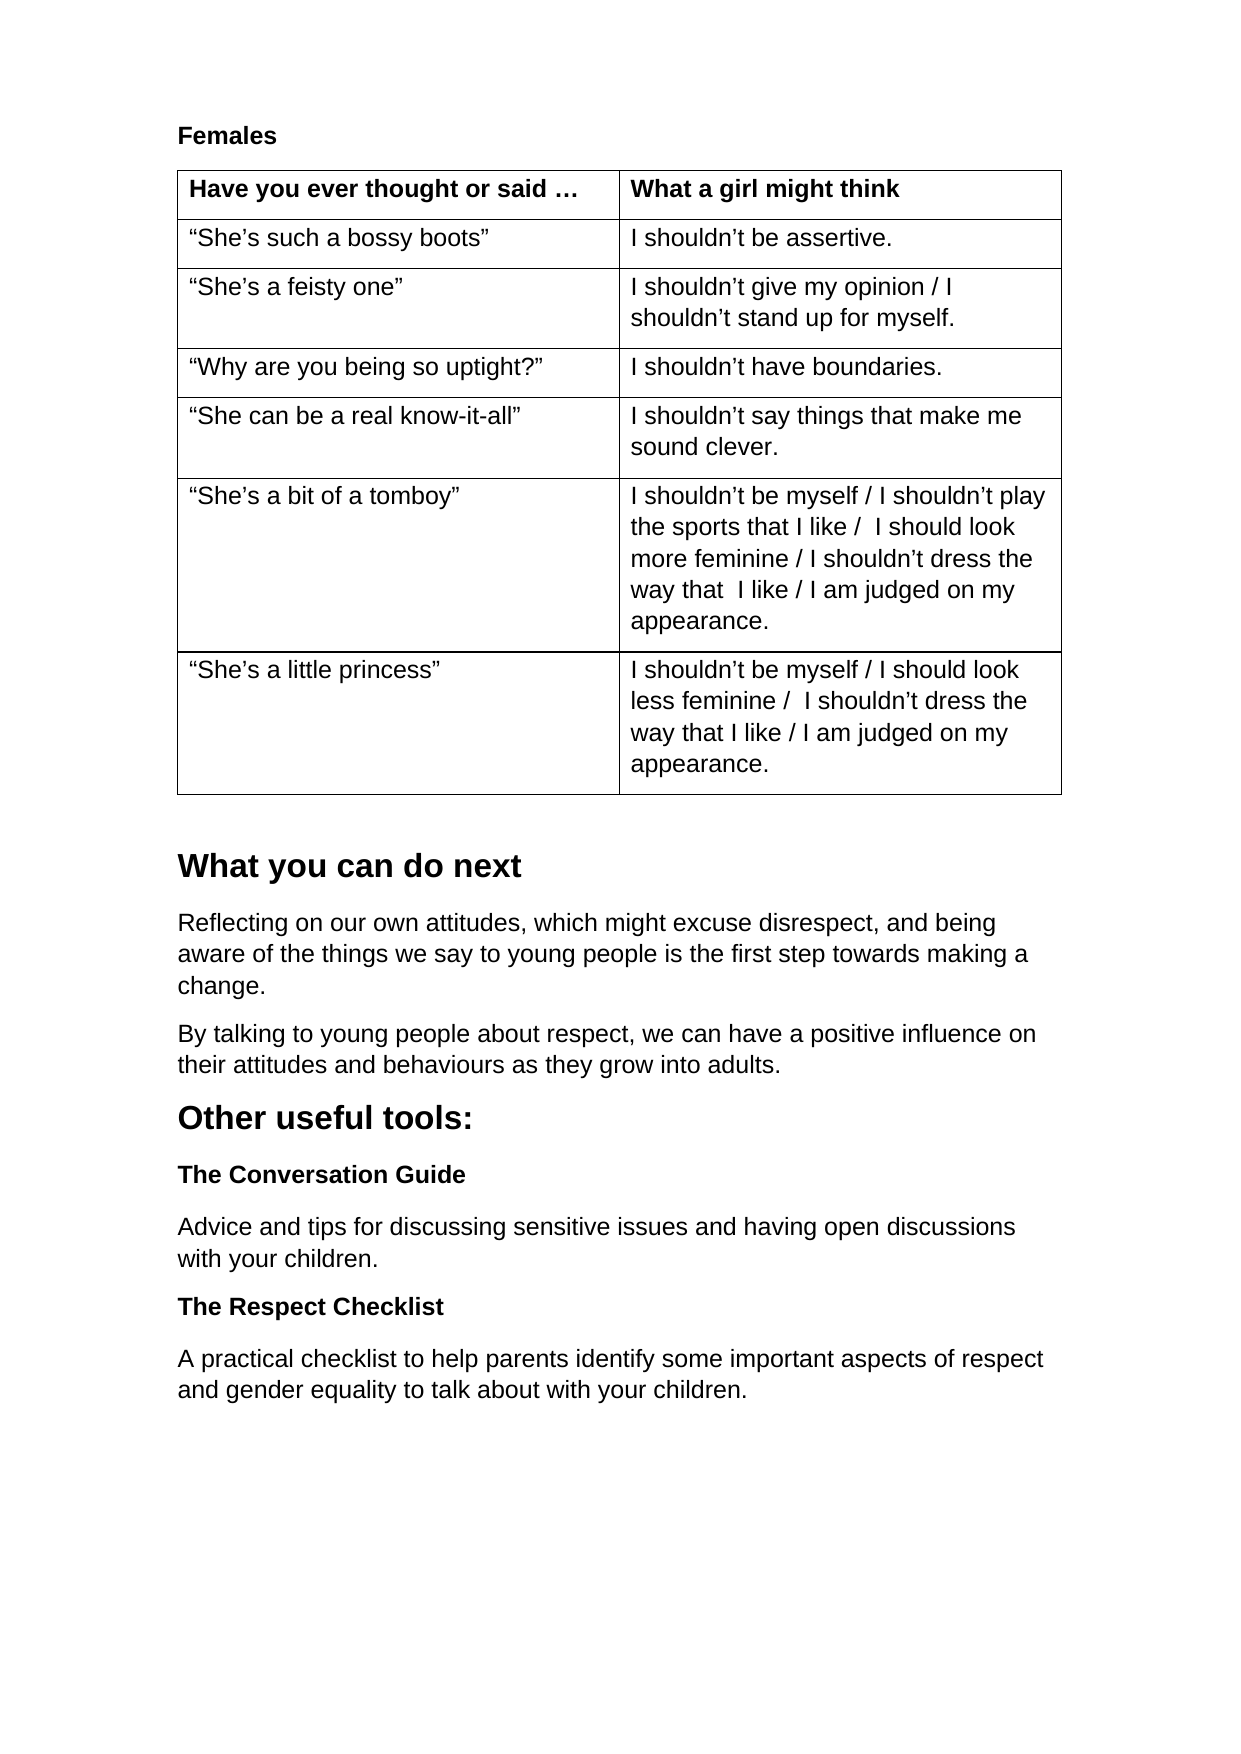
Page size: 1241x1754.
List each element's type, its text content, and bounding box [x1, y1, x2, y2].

table_cell “She’s a little princess” [178, 653, 619, 794]
table_cell “She’s a feisty one” [178, 269, 619, 348]
table_cell I shouldn’t say things that make me sound clever. [620, 398, 1061, 477]
table_cell “She can be a real know-it-all” [178, 398, 619, 477]
table_cell “She’s a bit of a tomboy” [178, 479, 619, 651]
text Advice and tips for discussing sensitive issues and having open discussions with your children. [177, 1210, 1063, 1272]
table_cell “Why are you being so uptight?” [178, 349, 619, 397]
subtitle What you can do next [177, 843, 1063, 885]
text A practical checklist to help parents identify some important aspects of respect and gender equality to talk about with your children. [177, 1341, 1063, 1403]
table_cell I shouldn’t be myself / I should look less feminine / I shouldn’t dress the way that I like / I am judged on my appearance. [620, 653, 1061, 794]
table_cell I shouldn’t be assertive. [620, 220, 1061, 268]
subtitle Other useful tools: [177, 1095, 1063, 1137]
text By talking to young people about respect, we can have a positive influence on their attitudes and behaviours as they grow into adults. [177, 1016, 1063, 1078]
subtitle The Respect Checklist [177, 1289, 1063, 1320]
table_cell I shouldn’t give my opinion / I shouldn’t stand up for myself. [620, 269, 1061, 348]
subtitle The Conversation Guide [177, 1158, 1063, 1189]
table_cell “She’s such a bossy boots” [178, 220, 619, 268]
text Reflecting on our own attitudes, which might excuse disrespect, and being aware of the things we say to young people is the first step towards making a change. [177, 906, 1063, 999]
table_cell I shouldn’t be myself / I shouldn’t play the sports that I like / I should look more feminine / I shouldn’t dress the way that I like / I am judged on my appearance. [620, 479, 1061, 651]
table_cell I shouldn’t have boundaries. [620, 349, 1061, 397]
table_header What a girl might think [620, 171, 1061, 219]
table_header Have you ever thought or said … [178, 171, 619, 219]
subtitle Females [177, 118, 1063, 149]
